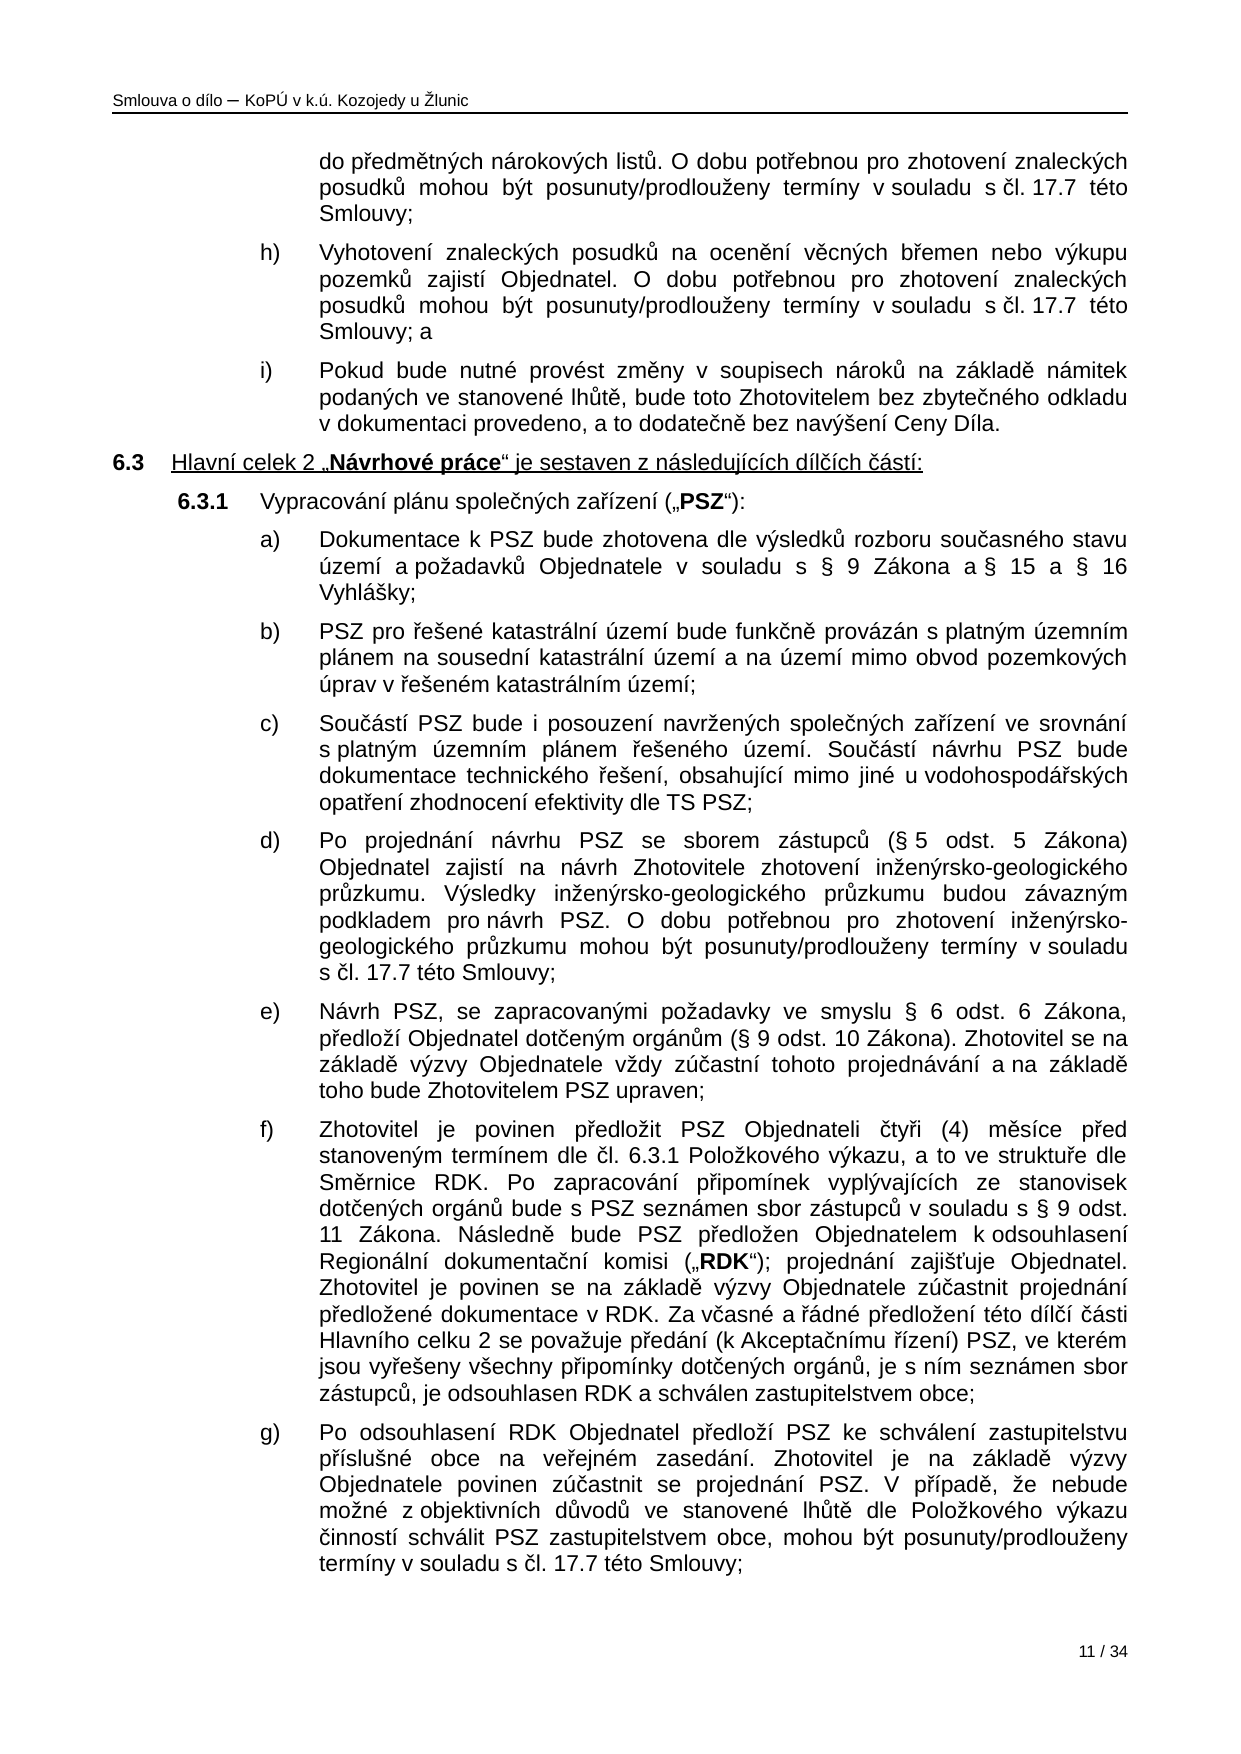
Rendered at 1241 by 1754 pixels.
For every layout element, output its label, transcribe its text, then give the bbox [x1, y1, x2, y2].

text Vypracování plánu společných zařízení („PSZ“): [177, 488, 1128, 514]
list Vyhotovení znaleckých posudků na ocenění věcných břemen nebo výkupu pozemků zajistí Objednatel. O dobu potřebnou pro zhotovení znaleckých posudků mohou být posunuty/prodlouženy termíny v souladu s čl. 17.7 této Smlouvy; a [260, 239, 1128, 345]
list Pokud bude nutné provést změny v soupisech nároků na základě námitek podaných ve stanovené lhůtě, bude toto Zhotovitelem bez zbytečného odkladu v dokumentaci provedeno, a to dodatečně bez navýšení Ceny Díla. [260, 357, 1128, 436]
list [260, 148, 1128, 227]
text Hlavní celek 2 „Návrhové práce“ je sestaven z následujících dílčích částí: [112, 449, 1128, 475]
list Po odsouhlasení RDK Objednatel předloží PSZ ke schválení zastupitelstvu příslušné obce na veřejném zasedání. Zhotovitel je na základě výzvy Objednatele povinen zúčastnit se projednání PSZ. V případě, že nebude možné z objektivních důvodů ve stanovené lhůtě dle Položkového výkazu činností schválit PSZ zastupitelstvem obce, mohou být posunuty/prodlouženy termíny v souladu s čl. 17.7 této Smlouvy; [260, 1418, 1128, 1577]
list Součástí PSZ bude i posouzení navržených společných zařízení ve srovnání s platným územním plánem řešeného území. Součástí návrhu PSZ bude dokumentace technického řešení, obsahující mimo jiné u vodohospodářských opatření zhodnocení efektivity dle TS PSZ; [260, 709, 1128, 815]
list PSZ pro řešené katastrální území bude funkčně provázán s platným územním plánem na sousední katastrální území a na území mimo obvod pozemkových úprav v řešeném katastrálním území; [260, 618, 1128, 697]
list Po projednání návrhu PSZ se sborem zástupců (§ 5 odst. 5 Zákona) Objednatel zajistí na návrh Zhotovitele zhotovení inženýrsko-geologického průzkumu. Výsledky inženýrsko-geologického průzkumu budou závazným podkladem pro návrh PSZ. O dobu potřebnou pro zhotovení inženýrsko-geologického průzkumu mohou být posunuty/prodlouženy termíny v souladu s čl. 17.7 této Smlouvy; [260, 827, 1128, 986]
list Návrh PSZ, se zapracovanými požadavky ve smyslu § 6 odst. 6 Zákona, předloží Objednatel dotčeným orgánům (§ 9 odst. 10 Zákona). Zhotovitel se na základě výzvy Objednatele vždy zúčastní tohoto projednávání a na základě toho bude Zhotovitelem PSZ upraven; [260, 998, 1128, 1103]
list Dokumentace k PSZ bude zhotovena dle výsledků rozboru současného stavu území a požadavků Objednatele v souladu s § 9 Zákona a § 15 a § 16 Vyhlášky; [260, 526, 1128, 606]
list Zhotovitel je povinen předložit PSZ Objednateli čtyři (4) měsíce před stanoveným termínem dle čl. 6.3.1 Položkového výkazu, a to ve struktuře dle Směrnice RDK. Po zapracování připomínek vyplývajících ze stanovisek dotčených orgánů bude s PSZ seznámen sbor zástupců v souladu s § 9 odst. 11 Zákona. Následně bude PSZ předložen Objednatelem k odsouhlasení Regionální dokumentační komisi („RDK“); projednání zajišťuje Objednatel. Zhotovitel je povinen se na základě výzvy Objednatele zúčastnit projednání předložené dokumentace v RDK. Za včasné a řádné předložení této dílčí části Hlavního celku 2 se považuje předání (k Akceptačnímu řízení) PSZ, ve kterém jsou vyřešeny všechny připomínky dotčených orgánů, je s ním seznámen sbor zástupců, je odsouhlasen RDK a schválen zastupitelstvem obce; [260, 1116, 1128, 1406]
